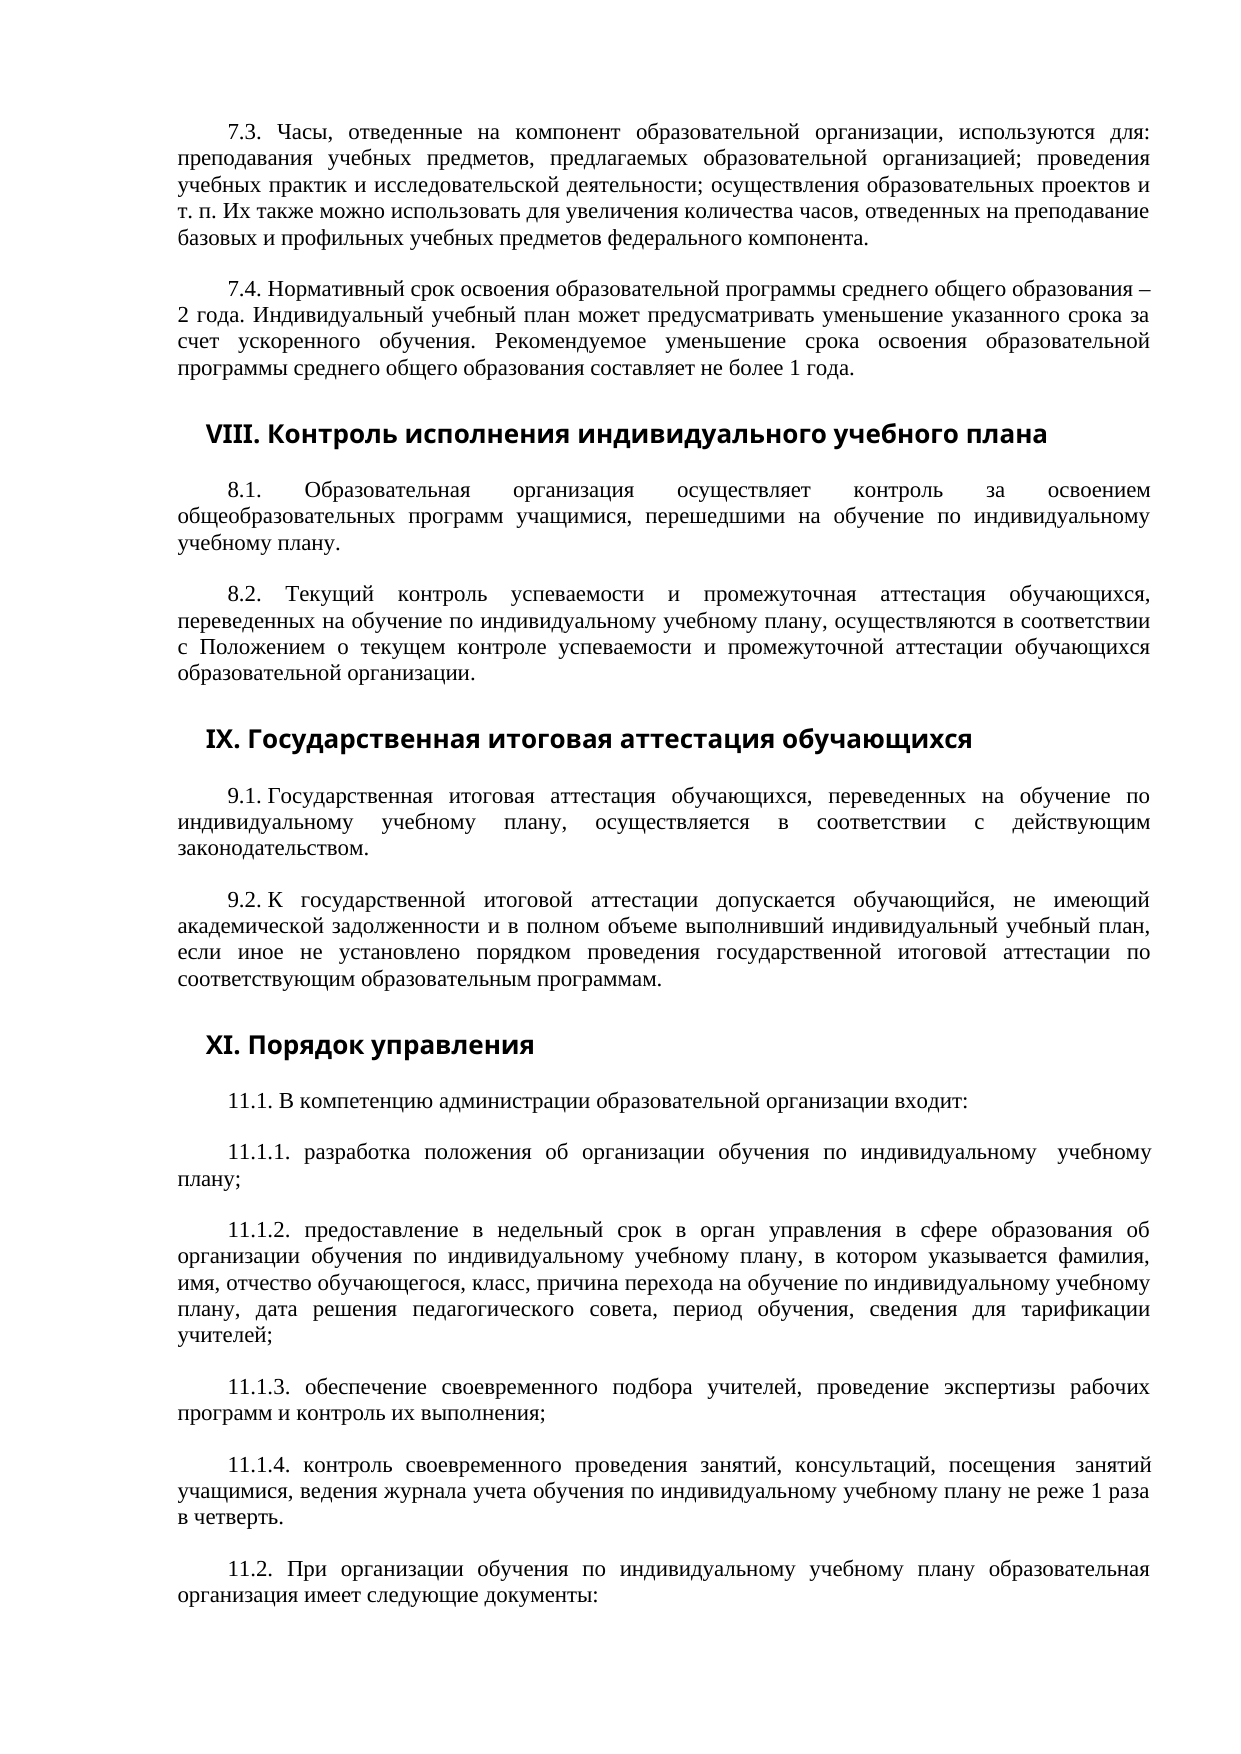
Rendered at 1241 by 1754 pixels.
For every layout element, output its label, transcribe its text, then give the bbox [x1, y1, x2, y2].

text 11.1. В компетенцию администрации образовательной организации входит: [177, 1087, 1152, 1113]
text IX. Государственная итоговая аттестация обучающихся [177, 721, 1152, 757]
text 7.3. Часы, отведенные на компонент образовательной организации, используются для: преподавания учебных предметов, предлагаемых образовательной организацией; проведения учебных практик и исследовательской деятельности; осуществления образовательных проектов и т. п. Их также можно использовать для увеличения количества часов, отведенных на преподавание базовых и профильных учебных предметов федерального компонента. [177, 118, 1152, 250]
text XI. Порядок управления [177, 1027, 1152, 1062]
text 11.1.1. разработка положения об организации обучения по индивидуальному учебному плану; [177, 1138, 1152, 1191]
text 7.4. Нормативный срок освоения образовательной программы среднего общего образования – 2 года. Индивидуальный учебный план может предусматривать уменьшение указанного срока за счет ускоренного обучения. Рекомендуемое уменьшение срока освоения образовательной программы среднего общего образования составляет не более 1 года. [177, 275, 1152, 380]
text 8.1. Образовательная организация осуществляет контроль за освоением общеобразовательных программ учащимися, перешедшими на обучение по индивидуальному учебному плану. [177, 476, 1152, 555]
text 11.1.3. обеспечение своевременного подбора учителей, проведение экспертизы рабочих программ и контроль их выполнения; [177, 1373, 1152, 1426]
text 9.1. Государственная итоговая аттестация обучающихся, переведенных на обучение по индивидуальному учебному плану, осуществляется в соответствии с действующим законодательством. [177, 782, 1152, 861]
text 9.2. К государственной итоговой аттестации допускается обучающийся, не имеющий академической задолженности и в полном объеме выполнивший индивидуальный учебный план, если иное не установлено порядком проведения государственной итоговой аттестации по соответствующим образовательным программам. [177, 886, 1152, 991]
text VIII. Контроль исполнения индивидуального учебного плана [177, 416, 1152, 451]
text 11.2. При организации обучения по индивидуальному учебному плану образовательная организация имеет следующие документы: [177, 1555, 1152, 1607]
text 8.2. Текущий контроль успеваемости и промежуточная аттестация обучающихся, переведенных на обучение по индивидуальному учебному плану, осуществляются в соответствии с Положением о текущем контроле успеваемости и промежуточной аттестации обучающихся образовательной организации. [177, 580, 1152, 686]
text 11.1.4. контроль своевременного проведения занятий, консультаций, посещения занятий учащимися, ведения журнала учета обучения по индивидуальному учебному плану не реже 1 раза в четверть. [177, 1451, 1152, 1530]
text 11.1.2. предоставление в недельный срок в орган управления в сфере образования об организации обучения по индивидуальному учебному плану, в котором указывается фамилия, имя, отчество обучающегося, класс, причина перехода на обучение по индивидуальному учебному плану, дата решения педагогического совета, период обучения, сведения для тарификации учителей; [177, 1216, 1152, 1348]
